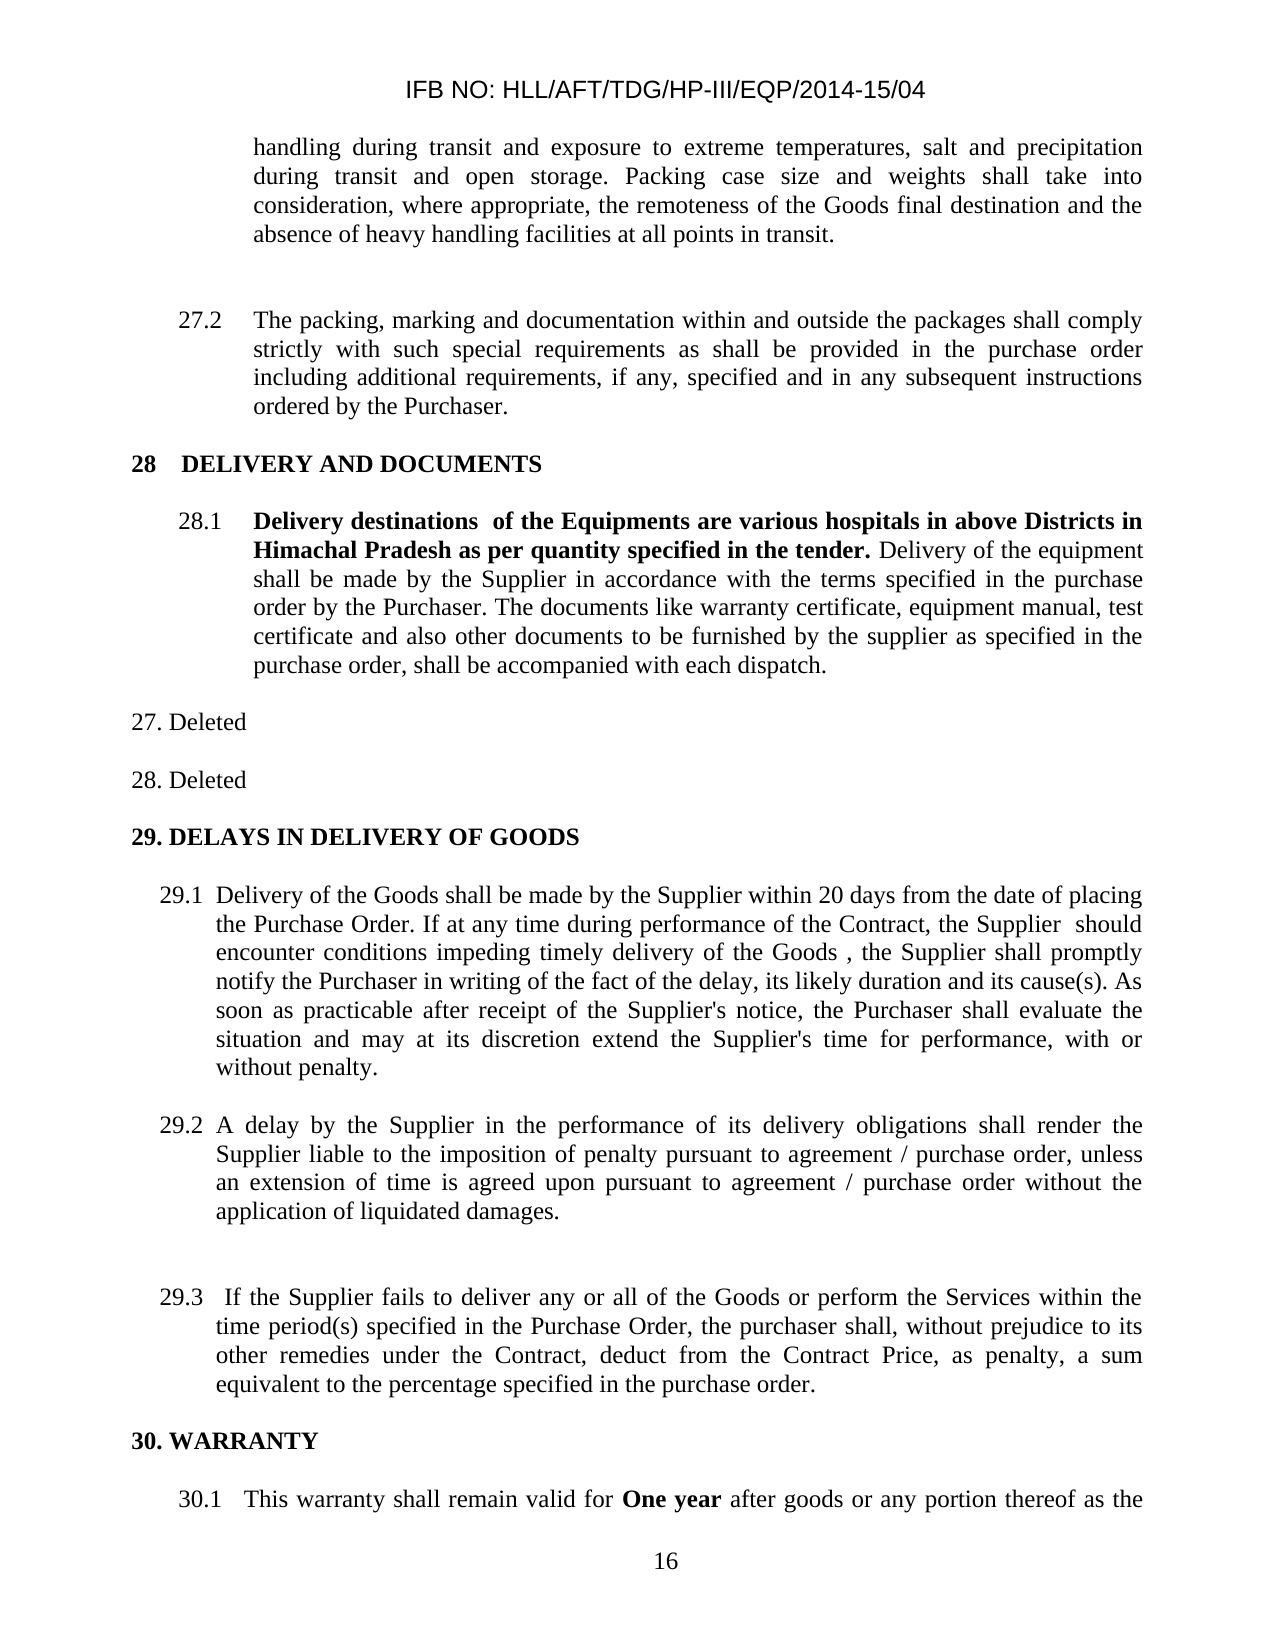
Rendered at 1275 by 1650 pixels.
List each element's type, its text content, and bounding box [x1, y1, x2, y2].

text 30. WARRANTY [131, 1426, 1200, 1455]
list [178, 132, 1144, 247]
list The packing, marking and documentation within and outside the packages shall comply strictly with such special requirements as shall be provided in the purchase order including additional requirements, if any, specified and in any subsequent instructions ordered by the Purchaser. [178, 305, 1144, 420]
text 29. DELAYS IN DELIVERY OF GOODS [131, 822, 1144, 851]
list Delivery destinations of the Equipments are various hospitals in above Districts in Himachal Pradesh as per quantity specified in the tender. Delivery of the equipment shall be made by the Supplier in accordance with the terms specified in the purchase order by the Purchaser. The documents like warranty certificate, equipment manual, test certificate and also other documents to be furnished by the supplier as specified in the purchase order, shall be accompanied with each dispatch. [178, 506, 1144, 679]
list Delivery of the Goods shall be made by the Supplier within 20 days from the date of placing the Purchase Order. If at any time during performance of the Contract, the Supplier should encounter conditions impeding timely delivery of the Goods , the Supplier shall promptly notify the Purchaser in writing of the fact of the delay, its likely duration and its cause(s). As soon as practicable after receipt of the Supplier's notice, the Purchaser shall evaluate the situation and may at its discretion extend the Supplier's time for performance, with or without penalty. [159, 880, 1144, 1081]
text 29.2 A delay by the Supplier in the performance of its delivery obligations shall render the Supplier liable to the imposition of penalty pursuant to agreement / purchase order, unless an extension of time is agreed upon pursuant to agreement / purchase order without the application of liquidated damages. [159, 1110, 1144, 1225]
list If the Supplier fails to deliver any or all of the Goods or perform the Services within the time period(s) specified in the Purchase Order, the purchaser shall, without prejudice to its other remedies under the Contract, deduct from the Contract Price, as penalty, a sum equivalent to the percentage specified in the purchase order. [159, 1282, 1144, 1397]
text 27. Deleted [131, 707, 1144, 736]
list DELIVERY AND DOCUMENTS [131, 449, 1200, 477]
text 28. Deleted [131, 765, 1144, 794]
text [178, 1484, 1144, 1512]
